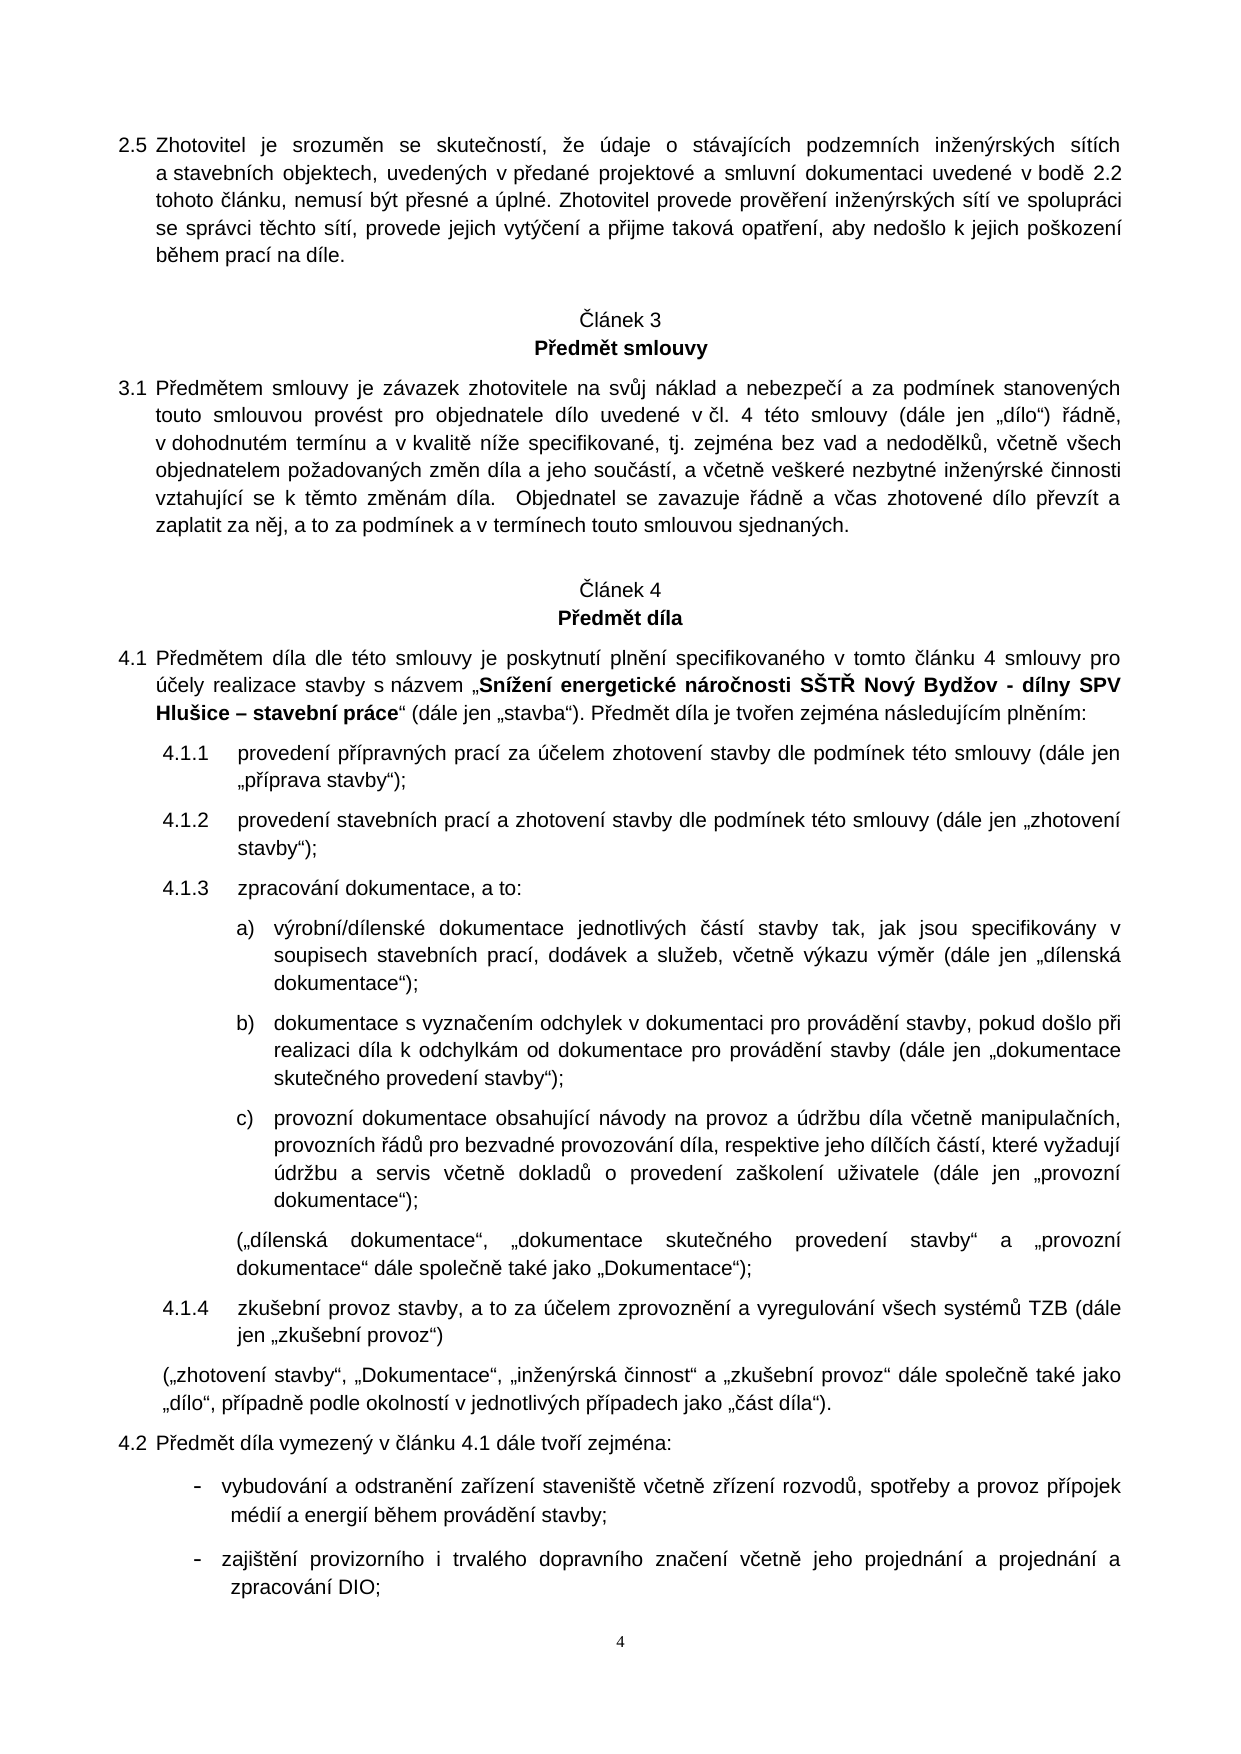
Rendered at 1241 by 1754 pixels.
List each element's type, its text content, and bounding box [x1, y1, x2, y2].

text Článek 3 [118, 308, 1122, 332]
list provozní dokumentace obsahující návody na provoz a údržbu díla včetně manipulačních, provozních řádů pro bezvadné provozování díla, respektive jeho dílčích částí, které vyžadují údržbu a servis včetně dokladů o provedení zaškolení uživatele (dále jen „provozní dokumentace“); [236, 1105, 1122, 1212]
list Předmětem díla dle této smlouvy je poskytnutí plnění specifikovaného v tomto článku 4 smlouvy pro účely realizace stavby s názvem „Snížení energetické náročnosti SŠTŘ Nový Bydžov - dílny SPV Hlušice – stavební práce“ (dále jen „stavba“). Předmět díla je tvořen zejména následujícím plněním: [118, 645, 1122, 724]
list Zhotovitel je srozuměn se skutečností, že údaje o stávajících podzemních inženýrských sítích a stavebních objektech, uvedených v předané projektové a smluvní dokumentaci uvedené v bodě 2.2 tohoto článku, nemusí být přesné a úplné. Zhotovitel provede prověření inženýrských sítí ve spolupráci se správci těchto sítí, provede jejich vytýčení a přijme taková opatření, aby nedošlo k jejich poškození během prací na díle. [118, 133, 1122, 267]
list zajištění provizorního i trvalého dopravního značení včetně jeho projednání a projednání a zpracování DIO; [193, 1543, 1122, 1599]
text („zhotovení stavby“, „Dokumentace“, „inženýrská činnost“ a „zkušební provoz“ dále společně také jako „dílo“, případně podle okolností v jednotlivých případech jako „část díla“). [162, 1363, 1122, 1414]
list Předmětem smlouvy je závazek zhotovitele na svůj náklad a nebezpečí a za podmínek stanovených touto smlouvou provést pro objednatele dílo uvedené v čl. 4 této smlouvy (dále jen „dílo“) řádně, v dohodnutém termínu a v kvalitě níže specifikované, tj. zejména bez vad a nedodělků, včetně všech objednatelem požadovaných změn díla a jeho součástí, a včetně veškeré nezbytné inženýrské činnosti vztahující se k těmto změnám díla. Objednatel se zavazuje řádně a včas zhotovené dílo převzít a zaplatit za něj, a to za podmínek a v termínech touto smlouvou sjednaných. [118, 375, 1122, 537]
list Předmět smlouvy [118, 335, 1124, 359]
list provedení stavebních prací a zhotovení stavby dle podmínek této smlouvy (dále jen „zhotovení stavby“); [162, 808, 1122, 859]
list Předmět díla [118, 605, 1122, 629]
text („dílenská dokumentace“, „dokumentace skutečného provedení stavby“ a „provozní dokumentace“ dále společně také jako „Dokumentace“); [236, 1228, 1122, 1279]
list provedení přípravných prací za účelem zhotovení stavby dle podmínek této smlouvy (dále jen „příprava stavby“); [162, 740, 1122, 792]
list zkušební provoz stavby, a to za účelem zprovoznění a vyregulování všech systémů TZB (dále jen „zkušební provoz“) [162, 1295, 1122, 1347]
list dokumentace s vyznačením odchylek v dokumentaci pro provádění stavby, pokud došlo při realizaci díla k odchylkám od dokumentace pro provádění stavby (dále jen „dokumentace skutečného provedení stavby“); [236, 1010, 1122, 1089]
list výrobní/dílenské dokumentace jednotlivých částí stavby tak, jak jsou specifikovány v soupisech stavebních prací, dodávek a služeb, včetně výkazu výměr (dále jen „dílenská dokumentace“); [236, 915, 1122, 994]
list vybudování a odstranění zařízení staveniště včetně zřízení rozvodů, spotřeby a provoz přípojek médií a energií během provádění stavby; [193, 1470, 1122, 1527]
text Článek 4 [118, 578, 1122, 602]
list Předmět díla vymezený v článku 4.1 dále tvoří zejména: [118, 1430, 1122, 1454]
list zpracování dokumentace, a to: [162, 875, 1122, 899]
